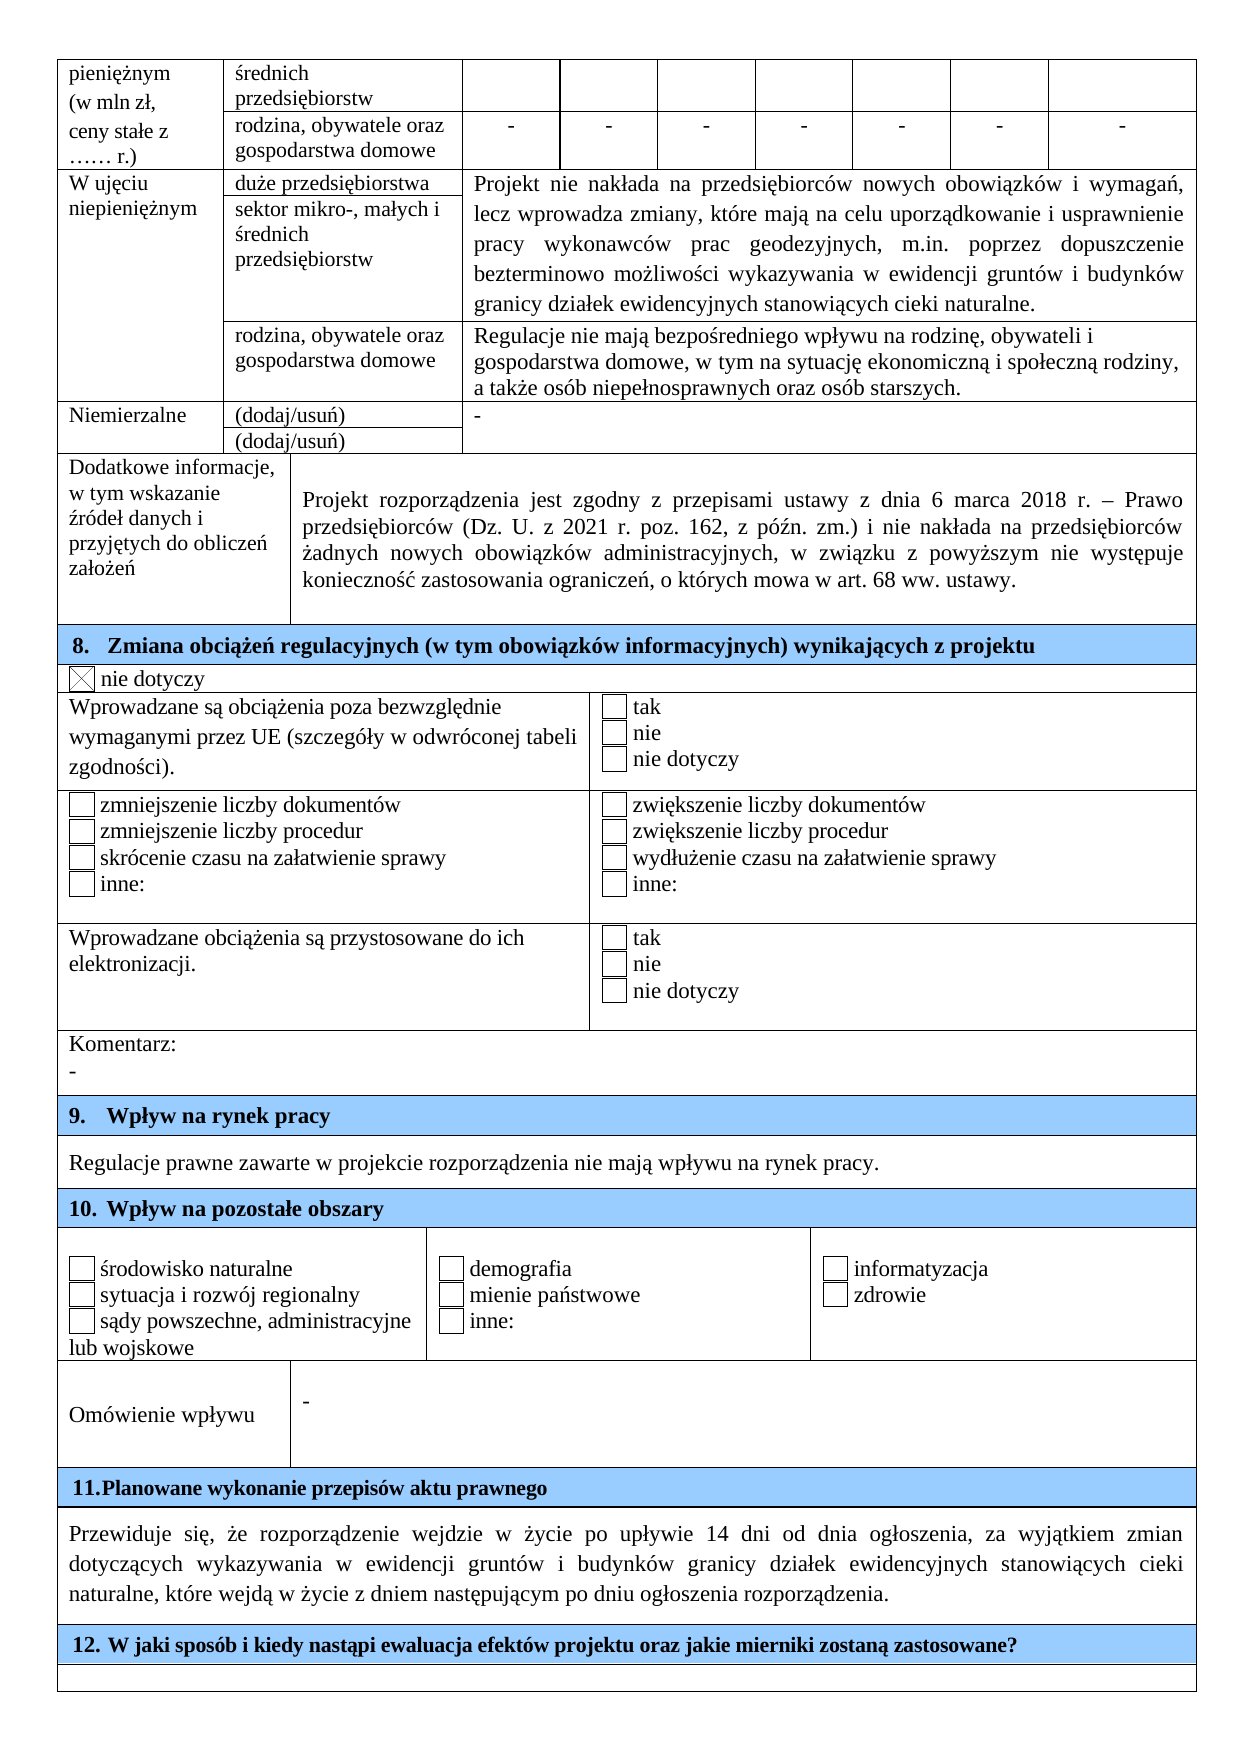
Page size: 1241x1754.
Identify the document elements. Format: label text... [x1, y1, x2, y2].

table_cell Przewiduje się, że rozporządzenie wejdzie w życie po upływie 14 dni od dnia ogłoszenia, za wyjątkiem zmian dotyczących wykazywania w ewidencji gruntów i budynków granicy działek ewidencyjnych stanowiących cieki naturalne, które wejdą w życie z dniem następującym po dniu ogłoszenia rozporządzenia. [58, 1508, 1196, 1623]
table_cell Wprowadzane obciążenia są przystosowane do ich elektronizacji. [58, 924, 589, 1029]
table_cell zmniejszenie liczby dokumentów zmniejszenie liczby procedur skrócenie czasu na załatwienie sprawy inne: [58, 791, 589, 923]
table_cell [224, 196, 462, 321]
table_cell Wpływ na pozostałe obszary [58, 1189, 1196, 1227]
table_cell (dodaj/usuń) [224, 402, 462, 427]
table_cell - [756, 112, 852, 168]
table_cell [58, 1665, 1196, 1691]
table_cell (dodaj/usuń) [224, 428, 462, 453]
table_cell - [1049, 112, 1196, 168]
table_cell - [561, 112, 657, 168]
table_cell Wprowadzane są obciążenia poza bezwzględnie wymaganymi przez UE (szczegóły w odwróconej tabeli zgodności). [58, 693, 589, 790]
table_cell - [291, 1361, 1196, 1467]
table_cell Projekt rozporządzenia jest zgodny z przepisami ustawy z dnia 6 marca 2018 r. – Prawo przedsiębiorców (Dz. U. z 2021 r. poz. 162, z późn. zm.) i nie nakłada na przedsiębiorców żadnych nowych obowiązków administracyjnych, w związku z powyższym nie występuje konieczność zastosowania ograniczeń, o których mowa w art. 68 ww. ustawy. [291, 454, 1196, 624]
table_cell - [463, 60, 559, 111]
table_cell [224, 60, 462, 111]
table_cell - [463, 402, 1196, 453]
table_cell - [561, 60, 657, 111]
table_cell zwiększenie liczby dokumentów zwiększenie liczby procedur wydłużenie czasu na załatwienie sprawy inne: [590, 791, 1196, 923]
table_cell Wpływ na rynek pracy [58, 1096, 1196, 1135]
table_cell W ujęciu niepieniężnym [58, 170, 223, 401]
table_cell - [756, 60, 852, 111]
table_cell - [853, 60, 950, 111]
table_cell Zmiana obciążeń regulacyjnych (w tym obowiązków informacyjnych) wynikających z projektu [58, 625, 1196, 664]
table_cell - [853, 112, 950, 168]
table_cell Regulacje nie mają bezpośredniego wpływu na rodzinę, obywateli i gospodarstwa domowe, w tym na sytuację ekonomiczną i społeczną rodziny, a także osób niepełnosprawnych oraz osób starszych. [463, 322, 1196, 401]
table_cell - [951, 112, 1048, 168]
table_cell duże przedsiębiorstwa [224, 170, 462, 195]
table_cell rodzina, obywatele oraz gospodarstwa domowe [224, 322, 462, 401]
table_cell Niemierzalne [58, 402, 223, 453]
table_cell - [1049, 60, 1196, 111]
table_cell tak nie nie dotyczy [590, 693, 1196, 790]
table_cell demografia mienie państwowe inne: [427, 1228, 810, 1360]
table_cell Regulacje prawne zawarte w projekcie rozporządzenia nie mają wpływu na rynek pracy. [58, 1136, 1196, 1187]
table_cell - [658, 60, 755, 111]
table_cell informatyzacja zdrowie [811, 1228, 1196, 1360]
table_cell - [658, 112, 755, 168]
table_cell Omówienie wpływu [58, 1361, 290, 1467]
table_cell rodzina, obywatele oraz gospodarstwa domowe [224, 112, 462, 168]
table_cell Dodatkowe informacje, w tym wskazanie źródeł danych i przyjętych do obliczeń założeń [58, 454, 290, 624]
table_cell tak nie nie dotyczy [590, 924, 1196, 1029]
table_cell Komentarz: - [58, 1031, 1196, 1095]
table_cell nie dotyczy [58, 665, 1196, 692]
table_cell W jaki sposób i kiedy nastąpi ewaluacja efektów projektu oraz jakie mierniki zostaną zastosowane? [58, 1625, 1196, 1663]
table_cell - [463, 112, 559, 168]
table_cell Projekt nie nakłada na przedsiębiorców nowych obowiązków i wymagań, lecz wprowadza zmiany, które mają na celu uporządkowanie i usprawnienie pracy wykonawców prac geodezyjnych, m.in. poprzez dopuszczenie bezterminowo możliwości wykazywania w ewidencji gruntów i budynków granicy działek ewidencyjnych stanowiących cieki naturalne. [463, 170, 1196, 321]
table_cell środowisko naturalne sytuacja i rozwój regionalny sądy powszechne, administracyjne lub wojskowe [58, 1228, 426, 1360]
table_cell - [951, 60, 1048, 111]
table_cell Planowane wykonanie przepisów aktu prawnego [58, 1468, 1196, 1506]
